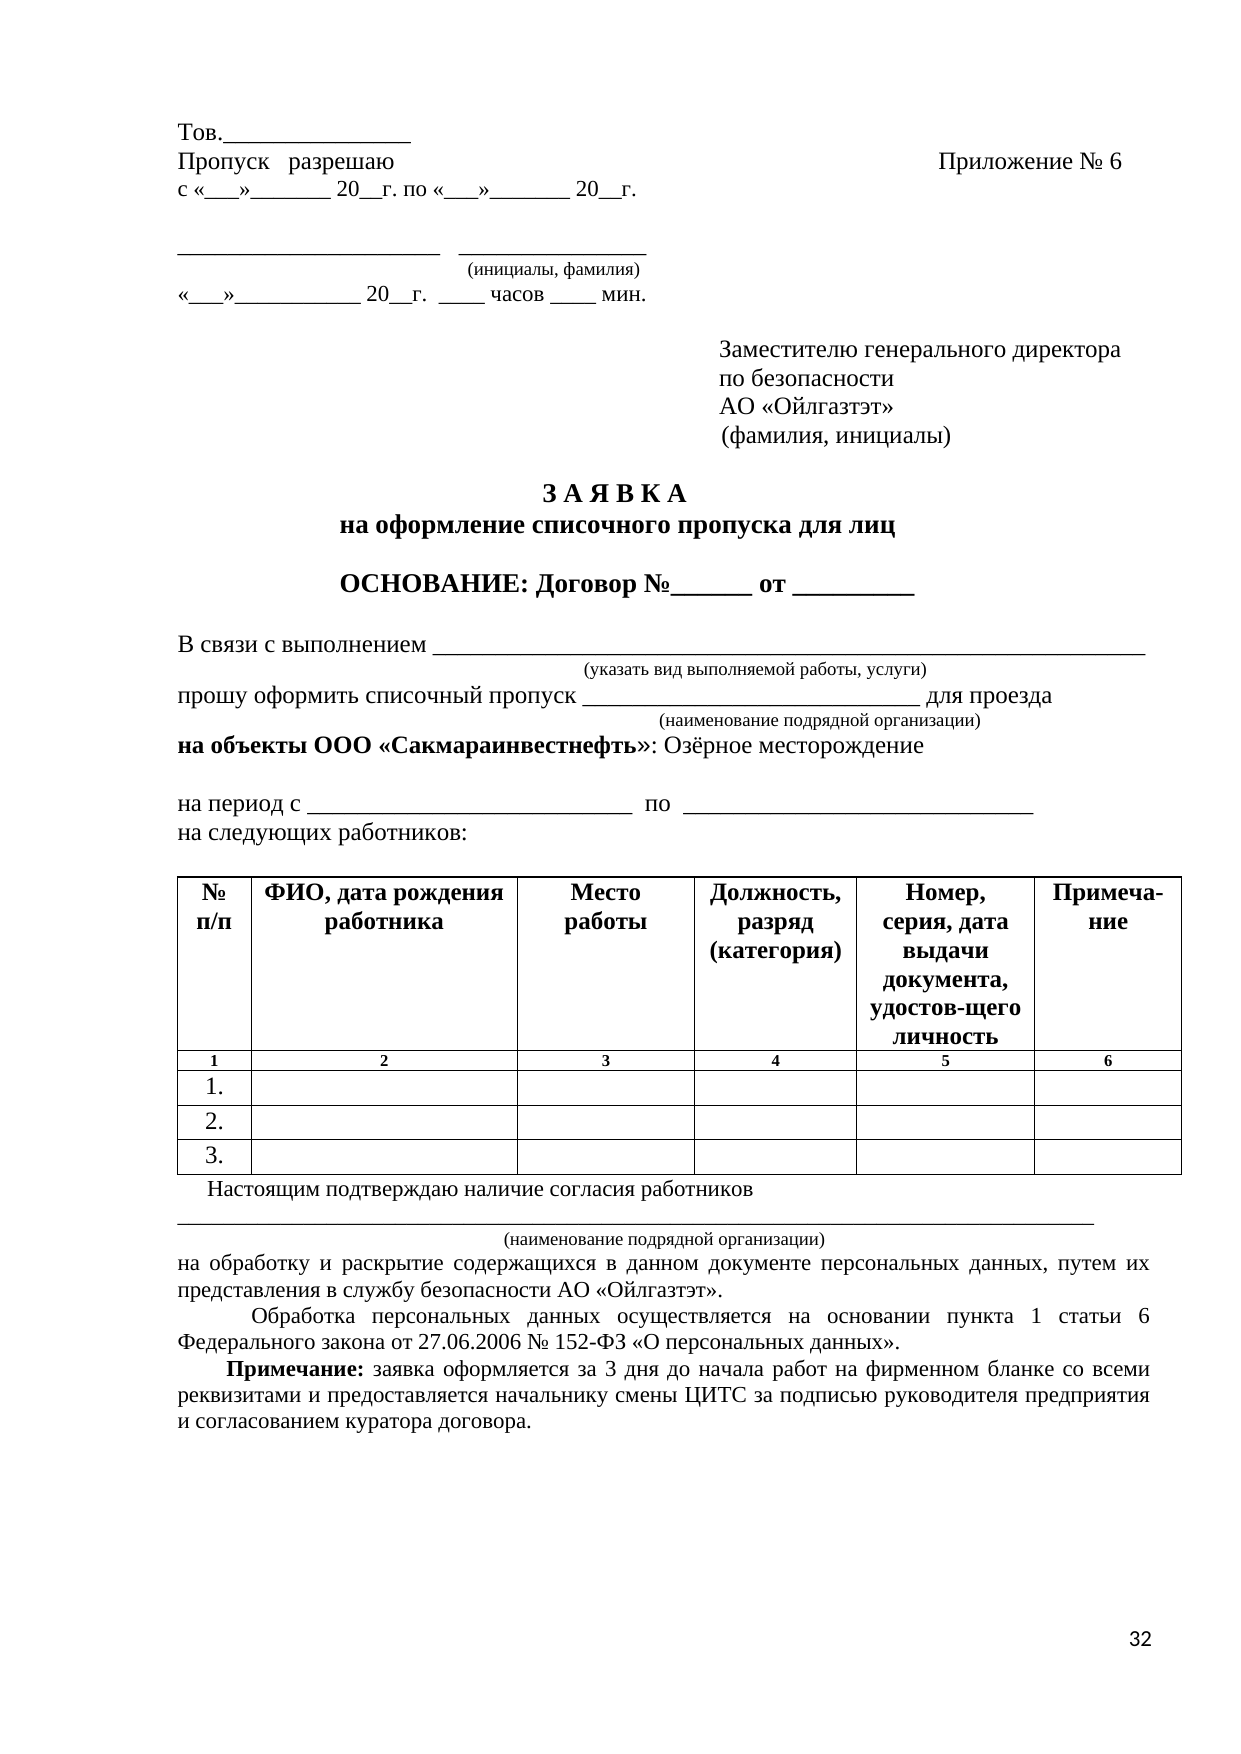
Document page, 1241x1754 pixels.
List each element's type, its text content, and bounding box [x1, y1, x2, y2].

table_cell 1. [178, 1071, 251, 1105]
text на следующих работников: [177, 817, 1152, 845]
subtitle Тов._______________ [177, 117, 1122, 146]
text на обработку и раскрытие содержащихся в данном документе персональных данных, путем их представления в службу безопасности АО «Ойлгазтэт». [177, 1249, 1152, 1302]
table_header Место работы [518, 878, 694, 1050]
table_cell 3 [518, 1051, 694, 1070]
table_header Должность, разряд (категория) [695, 878, 856, 1050]
table_cell [252, 1140, 517, 1174]
text на объекты ООО «Сакмараинвестнефть»: Озёрное месторождение [177, 730, 1152, 759]
table_cell 3. [178, 1140, 251, 1174]
table_cell 4 [695, 1051, 856, 1070]
table_cell [695, 1071, 856, 1105]
table_cell [1035, 1071, 1181, 1105]
table_cell [518, 1106, 694, 1139]
text _____________________ _______________ [177, 229, 1122, 258]
table_header ФИО, дата рождения работника [252, 878, 517, 1050]
list Примечание: заявка оформляется за 3 дня до начала работ на фирменном бланке со всеми реквизитами и предоставляется начальнику смены ЦИТС за подписью руководителя предприятия и согласованием куратора договора. [177, 1355, 1152, 1434]
table_cell [1035, 1140, 1181, 1174]
table_cell 1 [178, 1051, 251, 1070]
text (наименование подрядной организации) [177, 1228, 1152, 1249]
text по безопасности [177, 363, 1152, 391]
text З А Я В К А [177, 477, 1152, 508]
table_header Номер, серия, дата выдачи документа, удостов-щего личность [857, 878, 1034, 1050]
text АО «Ойлгазтэт» [177, 391, 1152, 420]
text ОСНОВАНИЕ: Договор №______ от _________ [177, 567, 1152, 598]
subtitle Пропуск разрешаю Приложение № 6 [177, 146, 1122, 175]
table_cell [857, 1140, 1034, 1174]
text Обработка персональных данных осуществляется на основании пункта 1 статьи 6 Федерального закона от 27.06.2006 № 152-ФЗ «О персональных данных». [177, 1302, 1152, 1355]
table_cell [518, 1071, 694, 1105]
text прошу оформить списочный пропуск ___________________________ для проезда [177, 680, 1152, 709]
text на период с __________________________ по ____________________________ [177, 788, 1152, 817]
table_header Примеча-ние [1035, 878, 1181, 1050]
table_cell [695, 1140, 856, 1174]
table_cell 5 [857, 1051, 1034, 1070]
table_cell 2. [178, 1106, 251, 1139]
table_cell 2 [252, 1051, 517, 1070]
text ________________________________________________________________________________ [177, 1201, 1152, 1228]
table_cell [857, 1071, 1034, 1105]
text В связи с выполнением _________________________________________________________ [177, 629, 1152, 658]
table_cell [518, 1140, 694, 1174]
table_cell [252, 1071, 517, 1105]
text Заместителю генерального директора [177, 334, 1152, 363]
table_cell [695, 1106, 856, 1139]
text (наименование подрядной организации) [177, 709, 1152, 730]
table_cell [1035, 1106, 1181, 1139]
table_cell [857, 1106, 1034, 1139]
text «___»___________ 20__г. ____ часов ____ мин. [177, 279, 1122, 306]
text Настоящим подтверждаю наличие согласия работников [133, 1175, 1152, 1201]
text с «___»_______ 20__г. по «___»_______ 20__г. [177, 175, 1152, 201]
table_cell 6 [1035, 1051, 1181, 1070]
text (фамилия, инициалы) [177, 420, 1152, 449]
text на оформление списочного пропуска для лиц [177, 508, 1152, 539]
table_header № п/п [178, 878, 251, 1050]
text (указать вид выполняемой работы, услуги) [177, 658, 1152, 680]
table_cell [252, 1106, 517, 1139]
text (инициалы, фамилия) [177, 258, 1122, 279]
